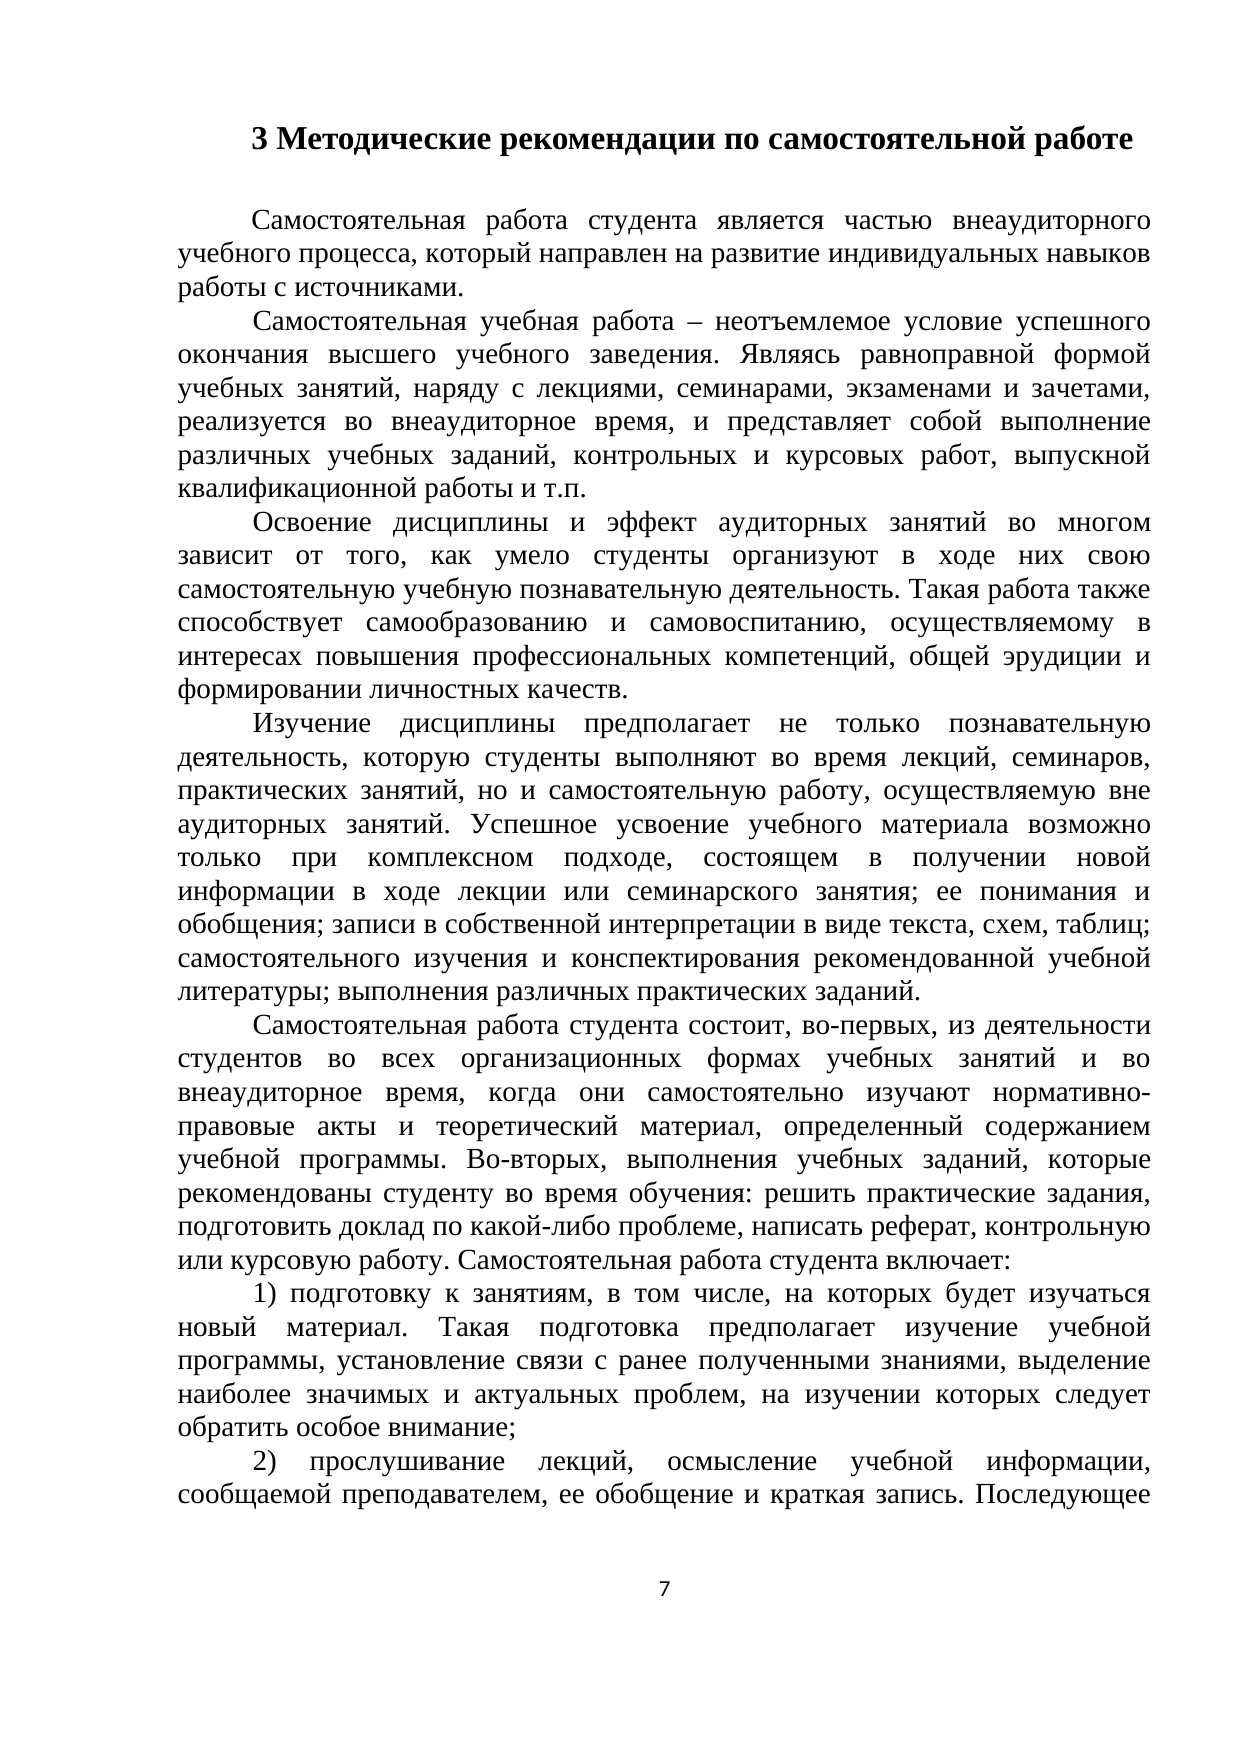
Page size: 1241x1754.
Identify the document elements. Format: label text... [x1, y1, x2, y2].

subtitle 3 Методические рекомендации по самостоятельной работе [177, 118, 1152, 156]
text Освоение дисциплины и эффект аудиторных занятий во многом зависит от того, как умело студенты организуют в ходе них свою самостоятельную учебную познавательную деятельность. Такая работа также способствует самообразованию и самовоспитанию, осуществляемому в интересах повышения профессиональных компетенций, общей эрудиции и формировании личностных качеств. [177, 504, 1152, 705]
text Самостоятельная учебная работа – неотъемлемое условие успешного окончания высшего учебного заведения. Являясь равноправной формой учебных занятий, наряду с лекциями, семинарами, экзаменами и зачетами, реализуется во внеаудиторное время, и представляет собой выполнение различных учебных заданий, контрольных и курсовых работ, выпускной квалификационной работы и т.п. [177, 303, 1152, 504]
text 1) подготовку к занятиям, в том числе, на которых будет изучаться новый материал. Такая подготовка предполагает изучение учебной программы, установление связи с ранее полученными знаниями, выделение наиболее значимых и актуальных проблем, на изучении которых следует обратить особое внимание; [177, 1275, 1152, 1443]
text Самостоятельная работа студента является частью внеаудиторного учебного процесса, который направлен на развитие индивидуальных навыков работы с источниками. [177, 202, 1152, 303]
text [177, 1443, 1152, 1510]
text Самостоятельная работа студента состоит, во-первых, из деятельности студентов во всех организационных формах учебных занятий и во внеаудиторное время, когда они самостоятельно изучают нормативно-правовые акты и теоретический материал, определенный содержанием учебной программы. Во-вторых, выполнения учебных заданий, которые рекомендованы студенту во время обучения: решить практические задания, подготовить доклад по какой-либо проблеме, написать реферат, контрольную или курсовую работу. Самостоятельная работа студента включает: [177, 1007, 1152, 1275]
text Изучение дисциплины предполагает не только познавательную деятельность, которую студенты выполняют во время лекций, семинаров, практических занятий, но и самостоятельную работу, осуществляемую вне аудиторных занятий. Успешное усвоение учебного материала возможно только при комплексном подходе, состоящем в получении новой информации в ходе лекции или семинарского занятия; ее понимания и обобщения; записи в собственной интерпретации в виде текста, схем, таблиц; самостоятельного изучения и конспектирования рекомендованной учебной литературы; выполнения различных практических заданий. [177, 705, 1152, 1007]
